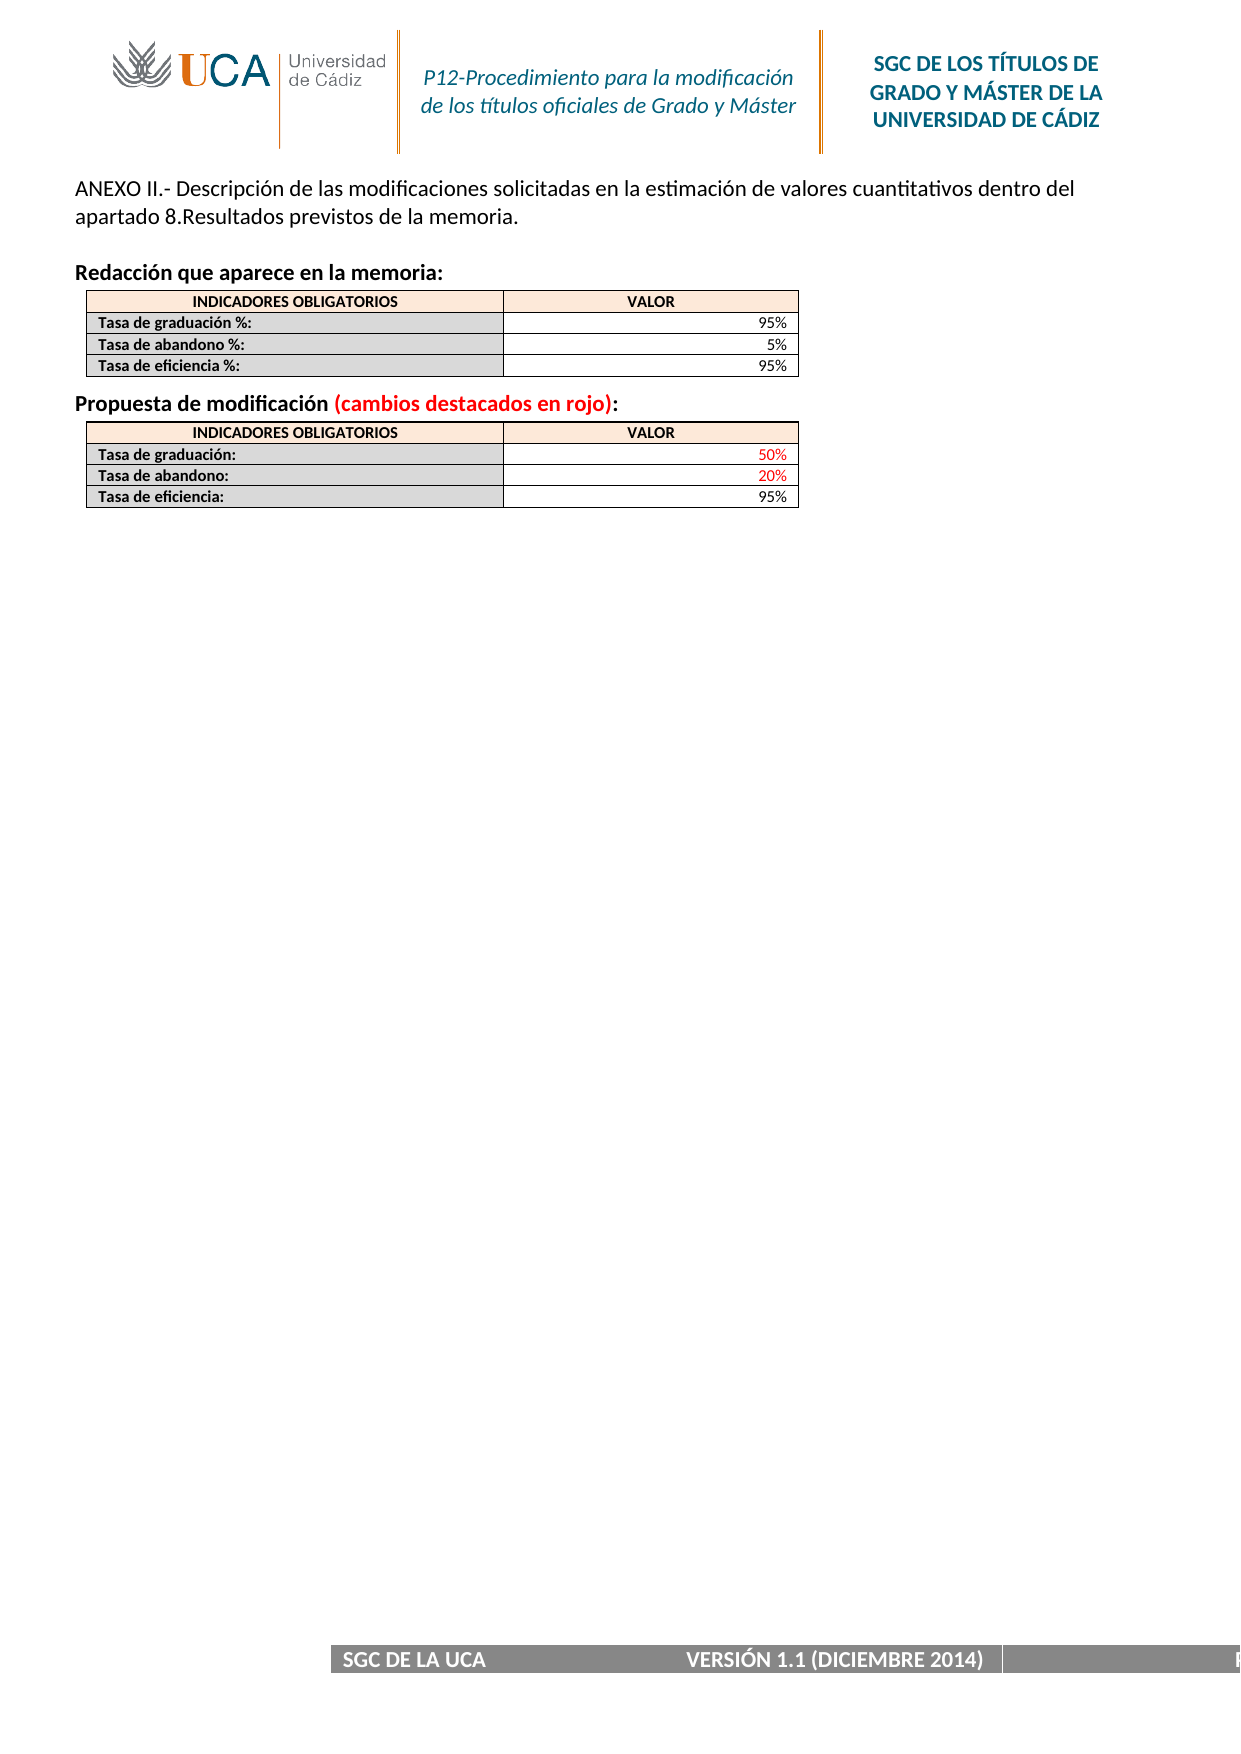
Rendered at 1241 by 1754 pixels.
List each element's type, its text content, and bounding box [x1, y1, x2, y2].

table_cell 50% [504, 444, 798, 464]
table_header INDICADORES OBLIGATORIOS [87, 291, 503, 312]
table_cell Tasa de graduación: [87, 444, 503, 464]
table_header INDICADORES OBLIGATORIOS [87, 423, 503, 443]
table_cell 95% [504, 355, 798, 376]
table_cell Tasa de graduación %: [87, 313, 503, 333]
table_cell 95% [504, 313, 798, 333]
table_header VALOR [504, 423, 798, 443]
table_cell Tasa de abandono: [87, 465, 503, 485]
table_cell 20% [504, 465, 798, 485]
text ANEXO II.- Descripción de las modificaciones solicitadas en la estimación de valores cuantitativos dentro del apartado 8.Resultados previstos de la memoria. [75, 174, 1165, 230]
table_cell Tasa de eficiencia: [87, 486, 503, 507]
table_cell 5% [504, 334, 798, 354]
table_header VALOR [504, 291, 798, 312]
table_cell Tasa de eficiencia %: [87, 355, 503, 376]
text Redacción que aparece en la memoria: [75, 258, 1165, 286]
picture [110, 35, 391, 154]
table_cell Tasa de abandono %: [87, 334, 503, 354]
table_cell 95% [504, 486, 798, 507]
text Propuesta de modificación (cambios destacados en rojo): [75, 389, 1165, 417]
